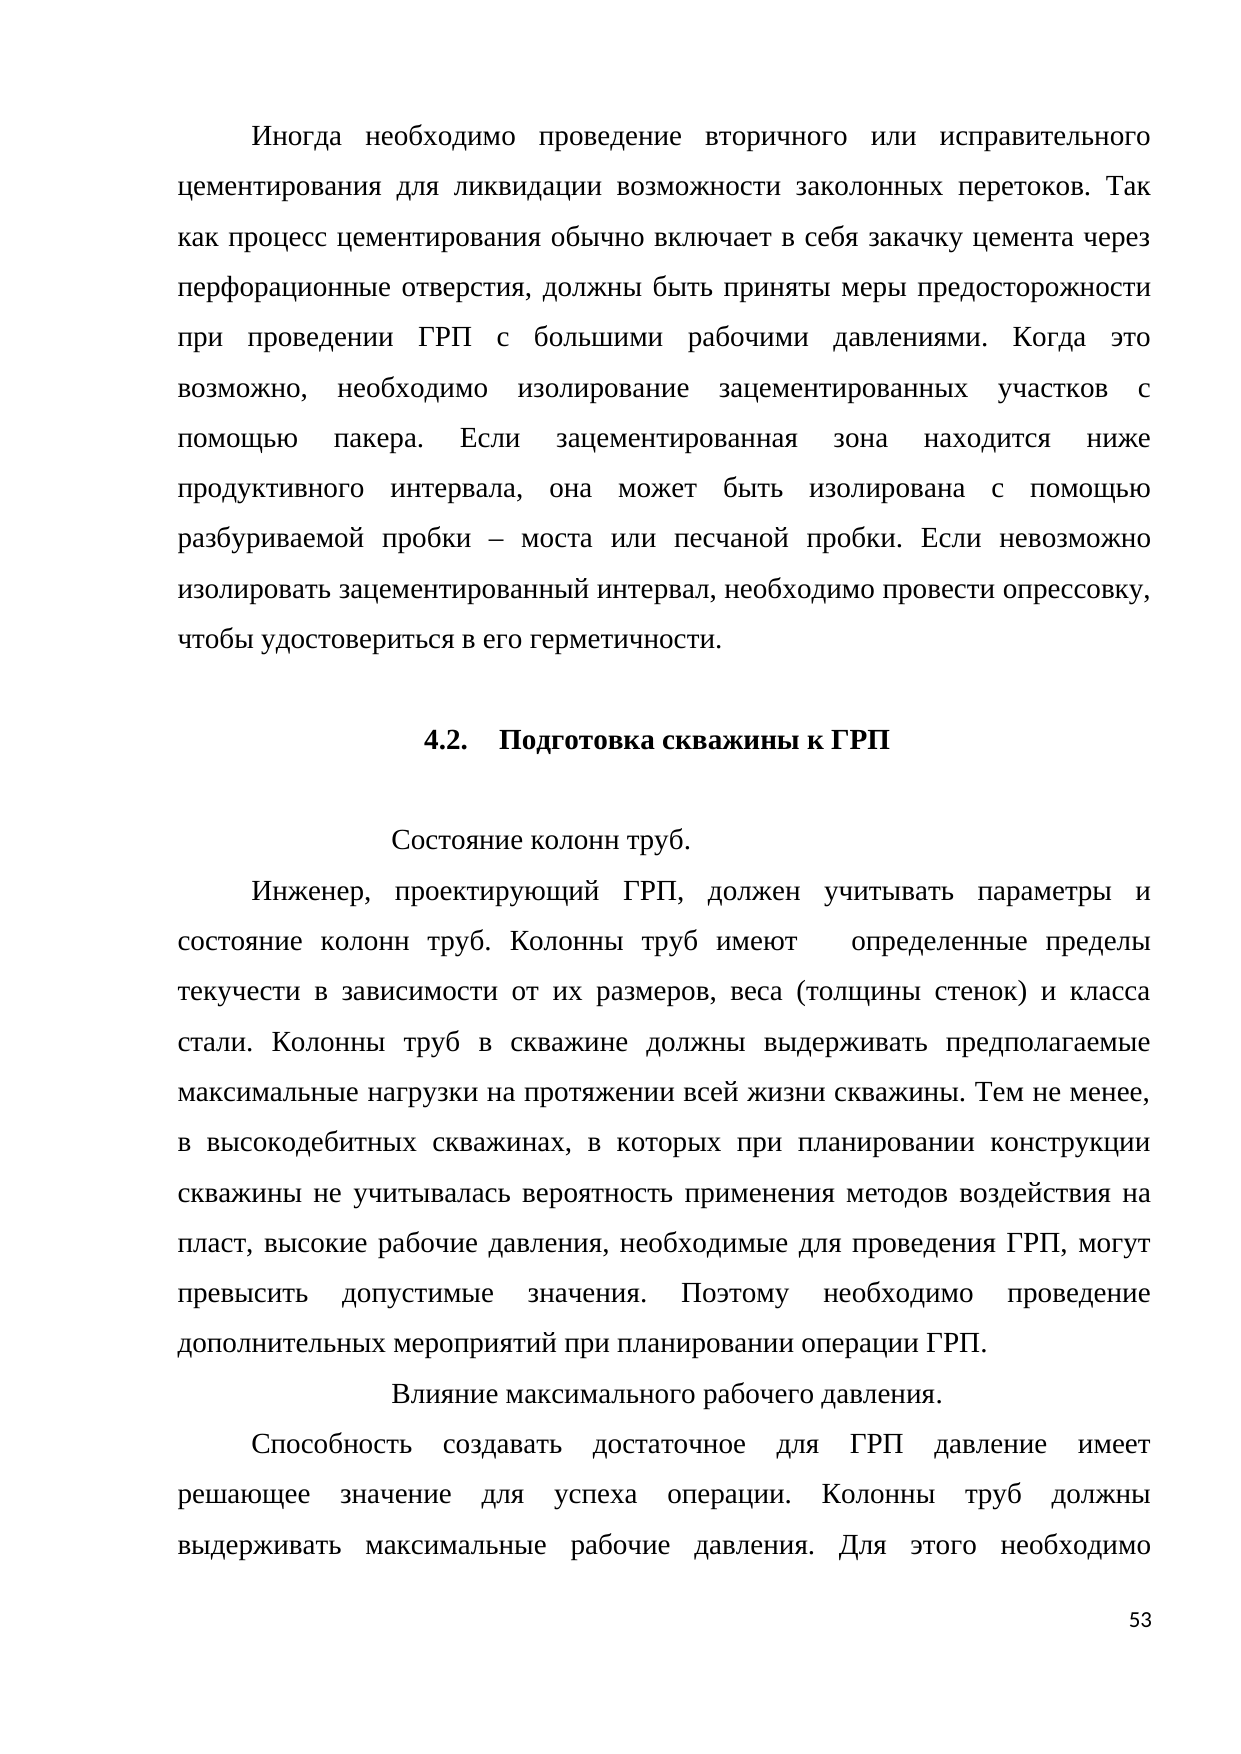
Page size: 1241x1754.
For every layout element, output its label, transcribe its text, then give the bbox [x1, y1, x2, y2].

subtitle Влияние максимального рабочего давления. [317, 1376, 1152, 1409]
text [177, 1426, 1152, 1560]
list Подготовка скважины к ГРП [162, 722, 1152, 755]
subtitle Состояние колонн труб. [317, 822, 1152, 856]
text Инженер, проектирующий ГРП, должен учитывать параметры и состояние колонн труб. Колонны труб имеют определенные пределы текучести в зависимости от их размеров, веса (толщины стенок) и класса стали. Колонны труб в скважине должны выдерживать предполагаемые максимальные нагрузки на протяжении всей жизни скважины. Тем не менее, в высокодебитных скважинах, в которых при планировании конструкции скважины не учитывалась вероятность применения методов воздействия на пласт, высокие рабочие давления, необходимые для проведения ГРП, могут превысить допустимые значения. Поэтому необходимо проведение дополнительных мероприятий при планировании операции ГРП. [177, 873, 1152, 1359]
text Иногда необходимо проведение вторичного или исправительного цементирования для ликвидации возможности заколонных перетоков. Так как процесс цементирования обычно включает в себя закачку цемента через перфорационные отверстия, должны быть приняты меры предосторожности при проведении ГРП с большими рабочими давлениями. Когда это возможно, необходимо изолирование зацементированных участков с помощью пакера. Если зацементированная зона находится ниже продуктивного интервала, она может быть изолирована с помощью разбуриваемой пробки – моста или песчаной пробки. Если невозможно изолировать зацементированный интервал, необходимо провести опрессовку, чтобы удостовериться в его герметичности. [177, 118, 1152, 655]
